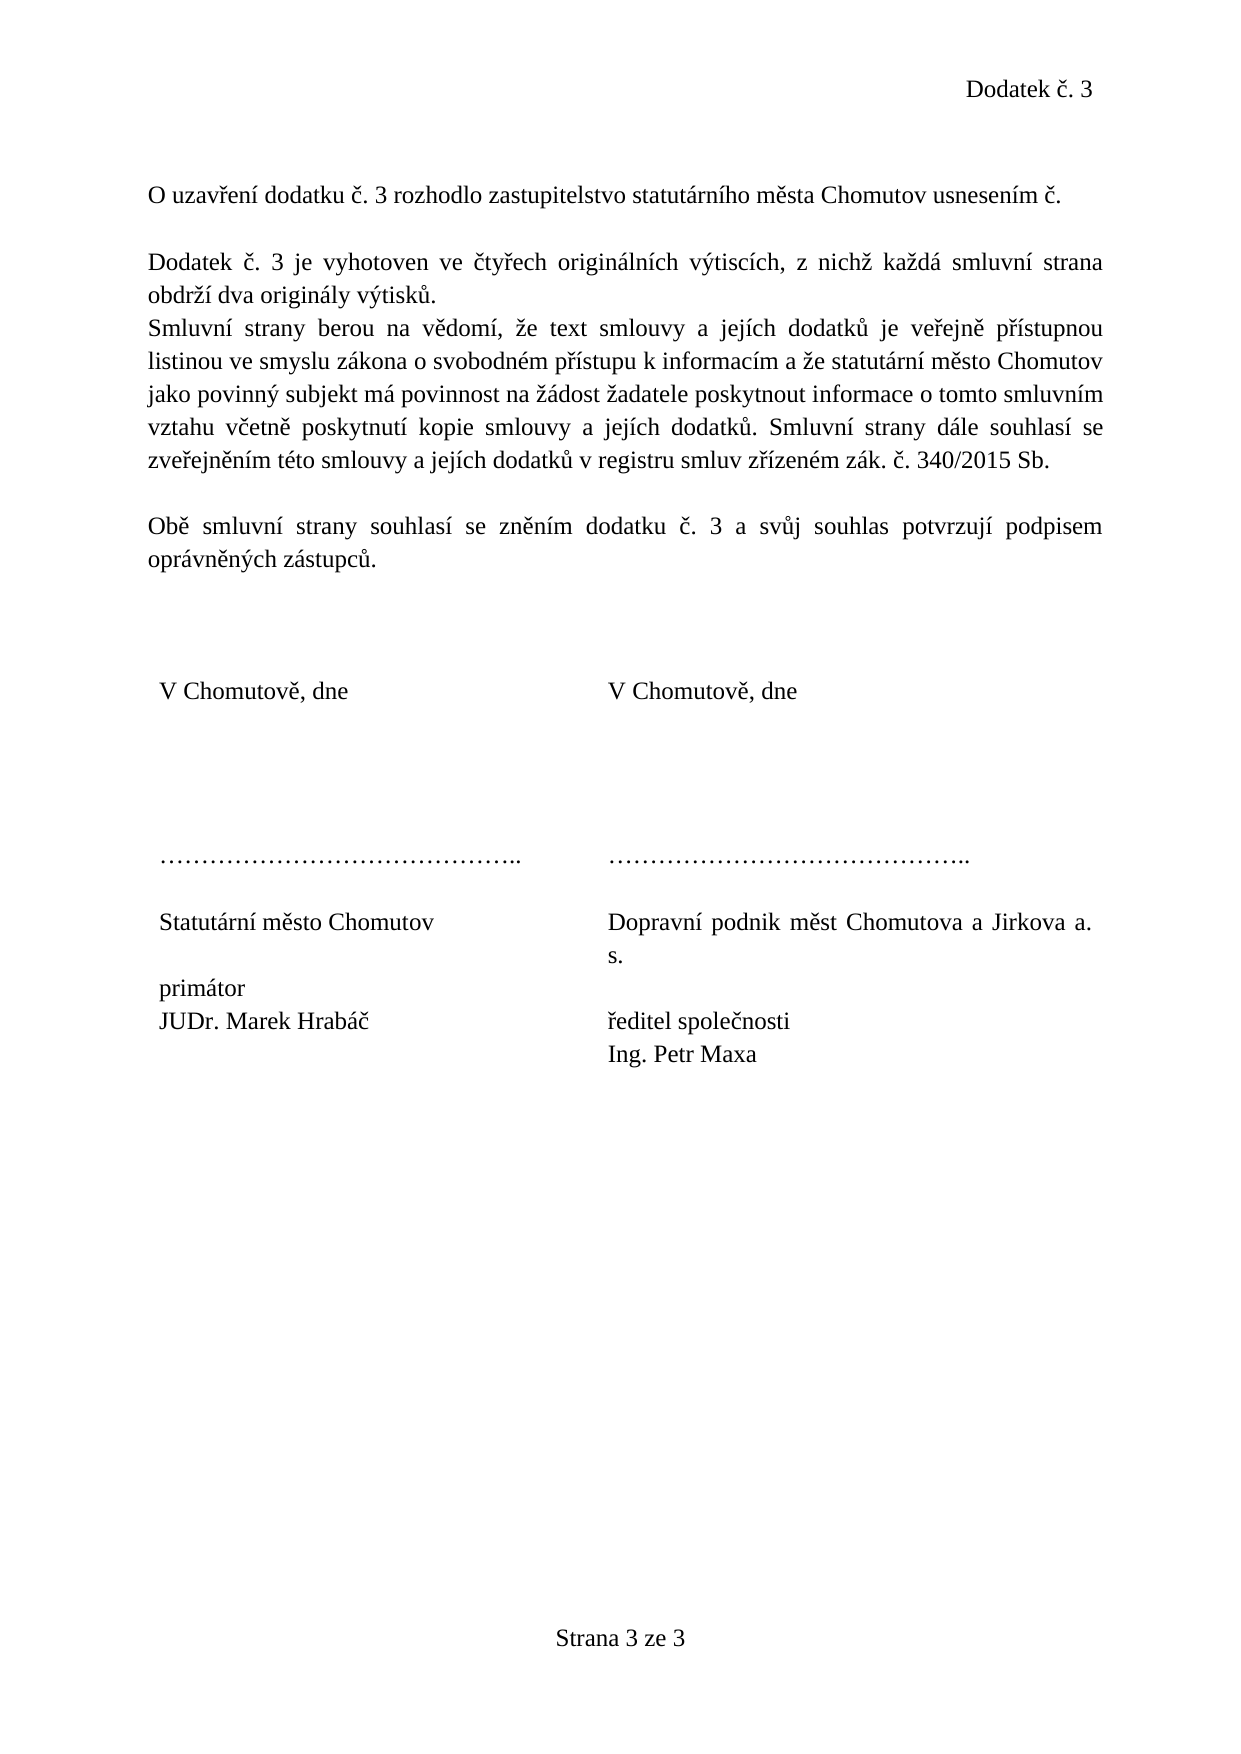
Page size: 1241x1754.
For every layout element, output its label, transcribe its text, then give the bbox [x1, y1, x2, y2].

table_cell …………………………………….. Statutární město Chomutov primátor JUDr. Marek Hrabáč [148, 709, 596, 1071]
text Obě smluvní strany souhlasí se zněním dodatku č. 3 a svůj souhlas potvrzují podpisem oprávněných zástupců. [148, 511, 1104, 573]
table_cell …………………………………….. Dopravní podnik měst Chomutova a Jirkova a. s. ředitel společnosti Ing. Petr Maxa [596, 709, 1093, 1071]
table_header V Chomutově, dne [148, 676, 596, 708]
table_header V Chomutově, dne [596, 676, 1093, 708]
text O uzavření dodatku č. 3 rozhodlo zastupitelstvo statutárního města Chomutov usnesením č. [148, 181, 1104, 209]
text Dodatek č. 3 je vyhotoven ve čtyřech originálních výtiscích, z nichž každá smluvní strana obdrží dva originály výtisků. [148, 247, 1104, 308]
text Smluvní strany berou na vědomí, že text smlouvy a jejích dodatků je veřejně přístupnou listinou ve smyslu zákona o svobodném přístupu k informacím a že statutární město Chomutov jako povinný subjekt má povinnost na žádost žadatele poskytnout informace o tomto smluvním vztahu včetně poskytnutí kopie smlouvy a jejích dodatků. Smluvní strany dále souhlasí se zveřejněním této smlouvy a jejích dodatků v registru smluv zřízeném zák. č. 340/2015 Sb. [148, 313, 1104, 473]
